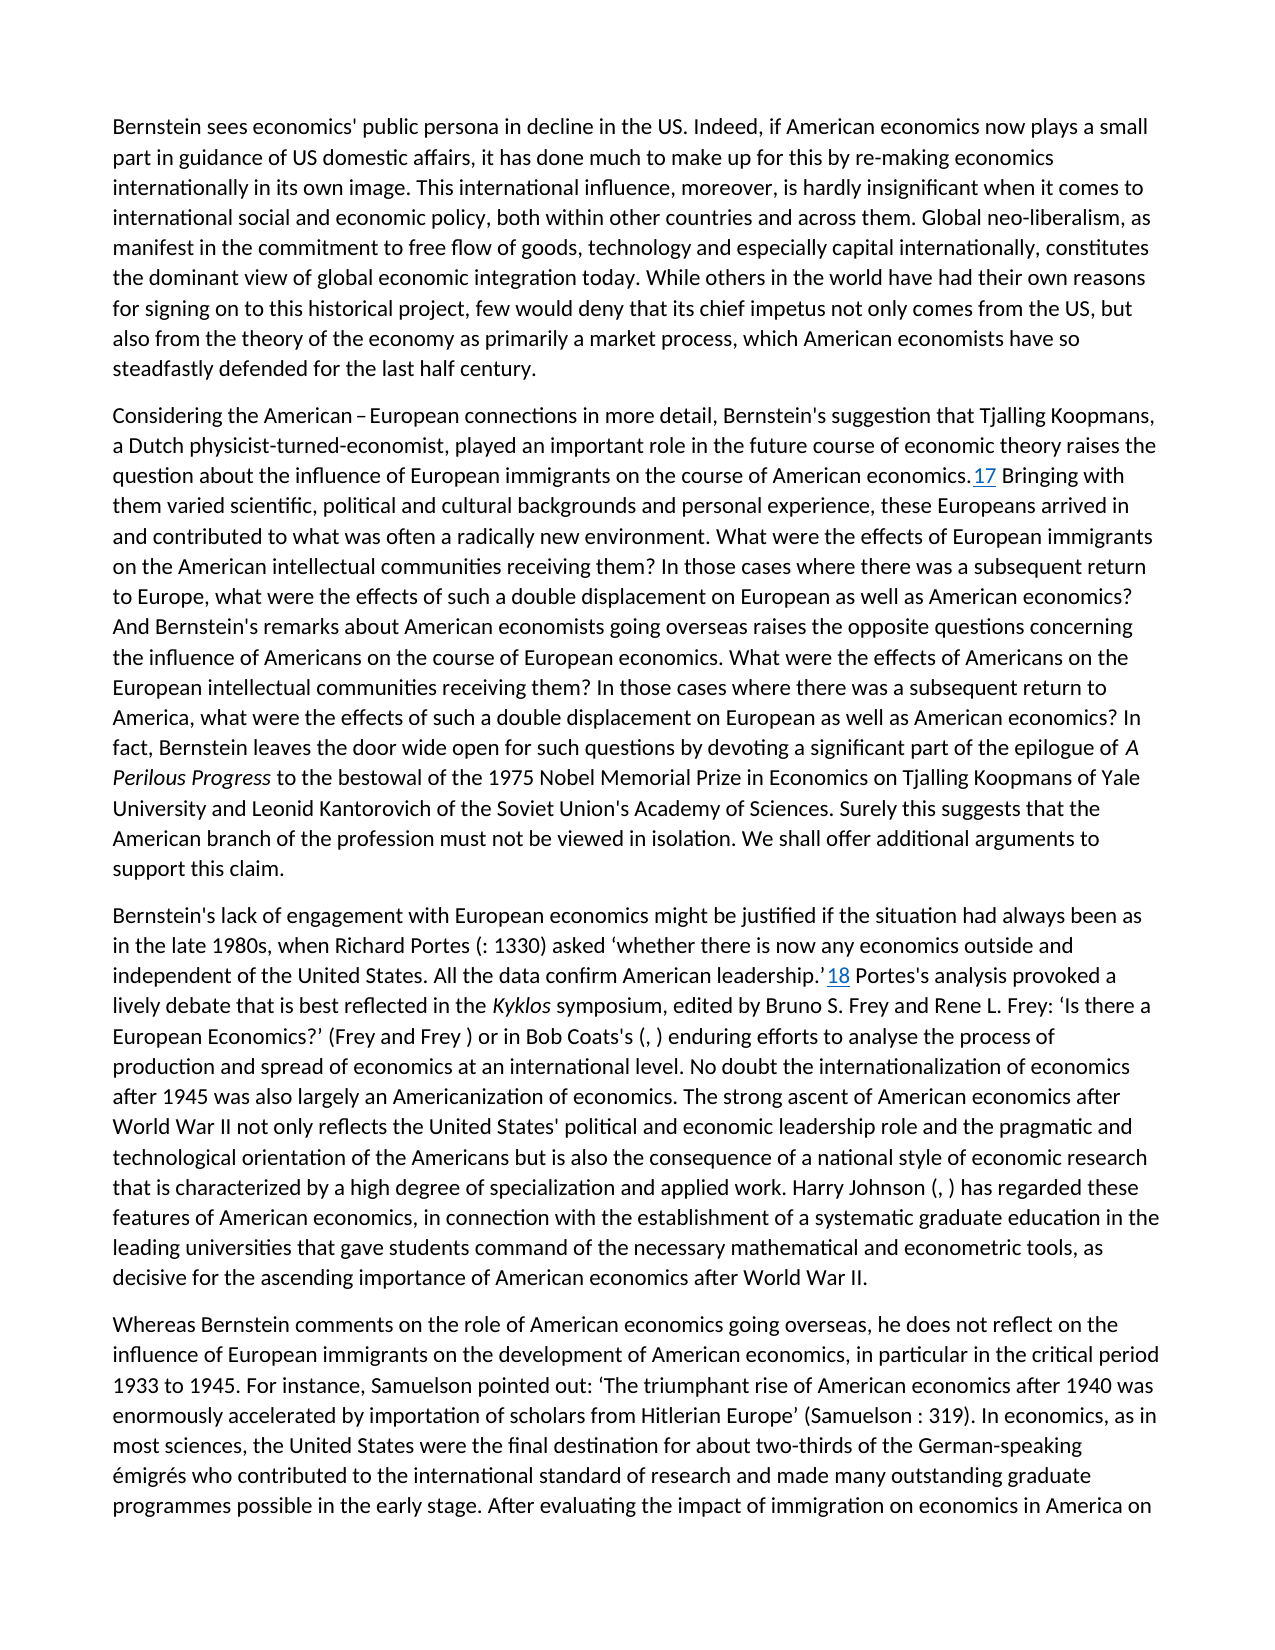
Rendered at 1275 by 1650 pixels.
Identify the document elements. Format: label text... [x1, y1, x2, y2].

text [112, 112, 1162, 382]
text Considering the American – European connections in more detail, Bernstein's suggestion that Tjalling Koopmans, a Dutch physicist-turned-economist, played an important role in the future course of economic theory raises the question about the influence of European immigrants on the course of American economics.17 Bringing with them varied scientific, political and cultural backgrounds and personal experience, these Europeans arrived in and contributed to what was often a radically new environment. What were the effects of European immigrants on the American intellectual communities receiving them? In those cases where there was a subsequent return to Europe, what were the effects of such a double displacement on European as well as American economics? And Bernstein's remarks about American economists going overseas raises the opposite questions concerning the influence of Americans on the course of European economics. What were the effects of Americans on the European intellectual communities receiving them? In those cases where there was a subsequent return to America, what were the effects of such a double displacement on European as well as American economics? In fact, Bernstein leaves the door wide open for such questions by devoting a significant part of the epilogue of A Perilous Progress to the bestowal of the 1975 Nobel Memorial Prize in Economics on Tjalling Koopmans of Yale University and Leonid Kantorovich of the Soviet Union's Academy of Sciences. Surely this suggests that the American branch of the profession must not be viewed in isolation. We shall offer additional arguments to support this claim. [112, 401, 1162, 882]
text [112, 1310, 1162, 1520]
text Bernstein's lack of engagement with European economics might be justified if the situation had always been as in the late 1980s, when Richard Portes (: 1330) asked ‘whether there is now any economics outside and independent of the United States. All the data confirm American leadership.’18 Portes's analysis provoked a lively debate that is best reflected in the Kyklos symposium, edited by Bruno S. Frey and Rene L. Frey: ‘Is there a European Economics?’ (Frey and Frey ) or in Bob Coats's (, ) enduring efforts to analyse the process of production and spread of economics at an international level. No doubt the internationalization of economics after 1945 was also largely an Americanization of economics. The strong ascent of American economics after World War II not only reflects the United States' political and economic leadership role and the pragmatic and technological orientation of the Americans but is also the consequence of a national style of economic research that is characterized by a high degree of specialization and applied work. Harry Johnson (, ) has regarded these features of American economics, in connection with the establishment of a systematic graduate education in the leading universities that gave students command of the necessary mathematical and econometric tools, as decisive for the ascending importance of American economics after World War II. [112, 901, 1162, 1292]
